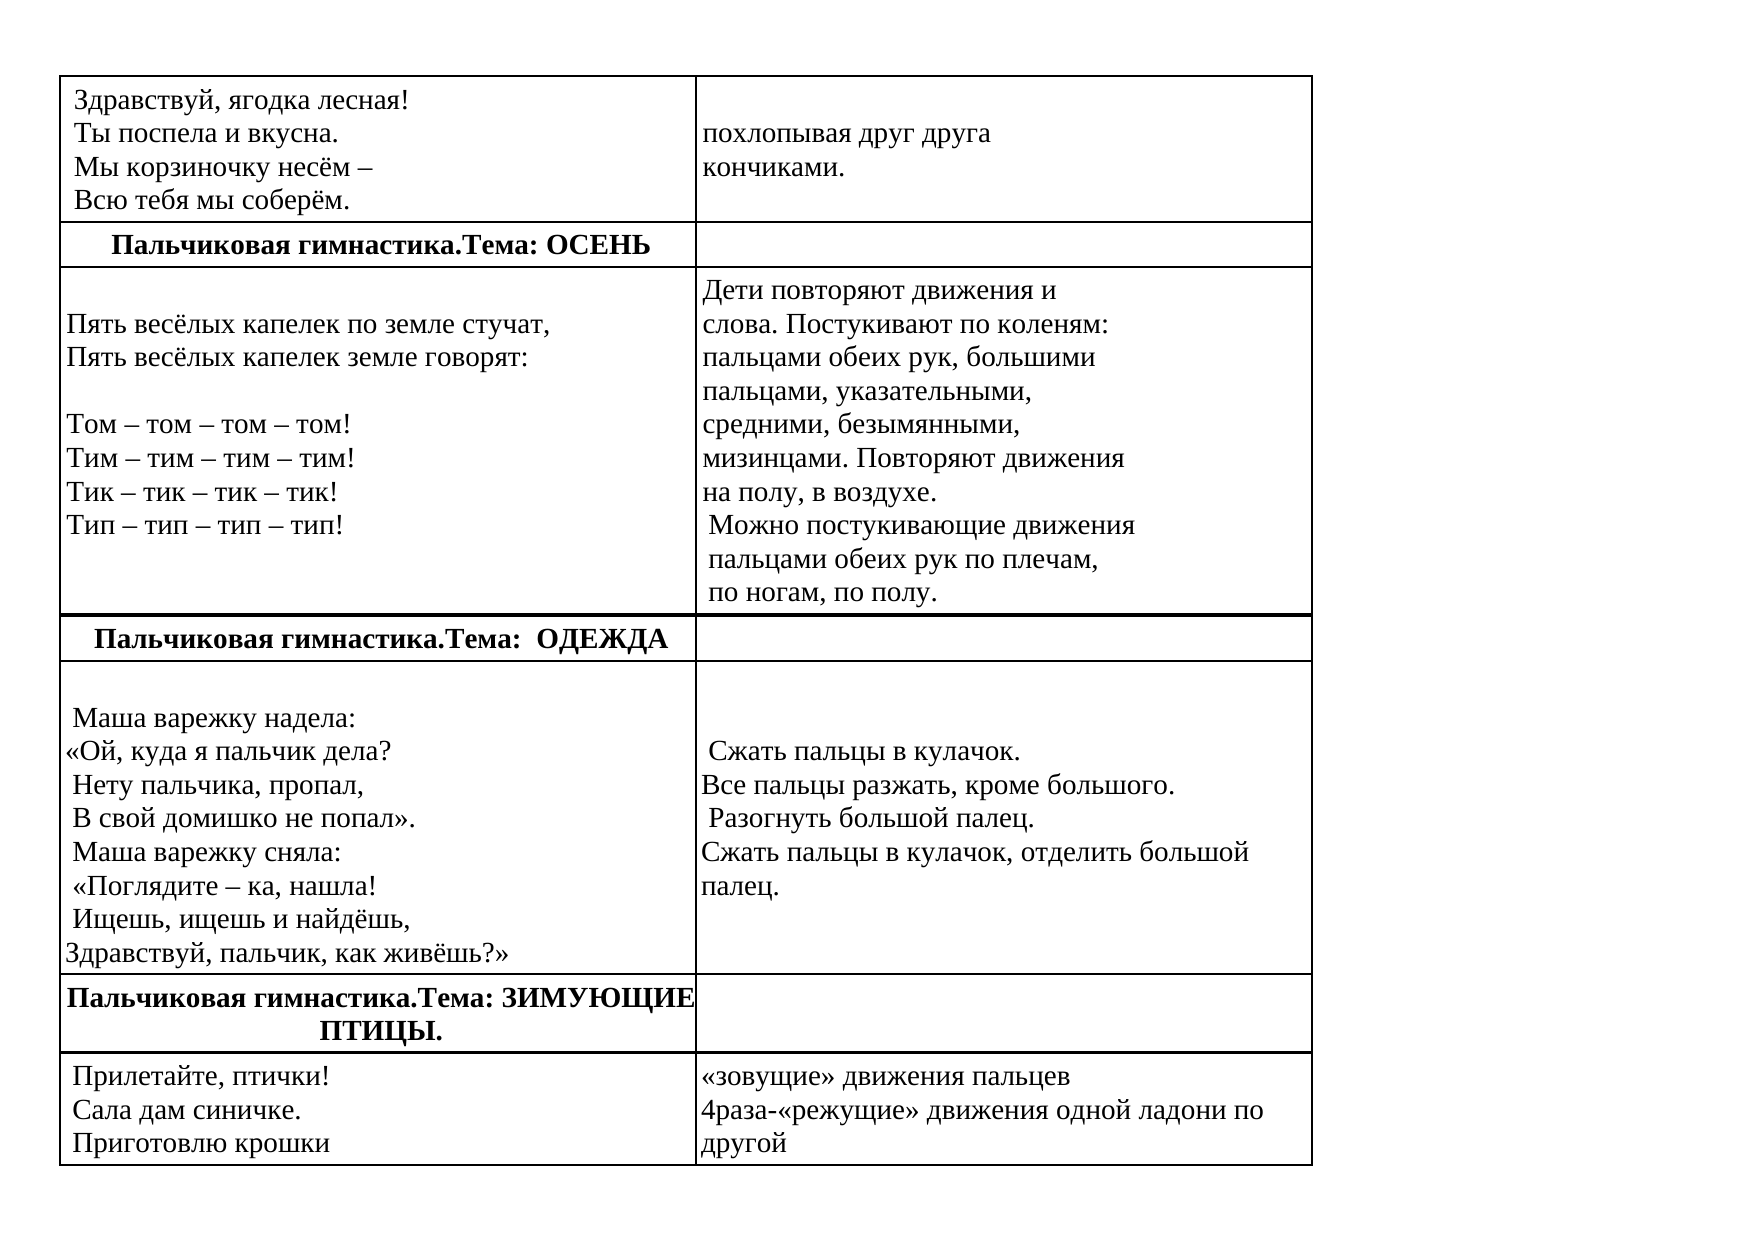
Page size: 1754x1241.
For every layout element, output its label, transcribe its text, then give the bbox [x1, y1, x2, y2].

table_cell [61, 77, 695, 221]
table_cell Дети повторяют движения и слова. Постукивают по коленям: пальцами обеих рук, большими пальцами, указательными, средними, безымянными, мизинцами. Повторяют движения на полу, в воздухе. Можно постукивающие движения пальцами обеих рук по плечам, по ногам, по полу. [697, 268, 1311, 612]
table_header [697, 617, 1311, 659]
table_cell Маша варежку надела: «Ой, куда я пальчик дела? Нету пальчика, пропал, В свой домишко не попал». Маша варежку сняла: «Поглядите – ка, нашла! Ищешь, ищешь и найдёшь, Здравствуй, пальчик, как живёшь?» [61, 662, 695, 973]
table_cell Пальчиковая гимнастика.Тема: ЗИМУЮЩИЕ ПТИЦЫ. [61, 975, 695, 1051]
table_cell Пять весёлых капелек по земле стучат, Пять весёлых капелек земле говорят: Том – том – том – том! Тим – тим – тим – тим! Тик – тик – тик – тик! Тип – тип – тип – тип! [61, 268, 695, 612]
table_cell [697, 77, 1311, 221]
table_cell Сжать пальцы в кулачок. Все пальцы разжать, кроме большого. Разогнуть большой палец. Сжать пальцы в кулачок, отделить большой палец. [697, 662, 1311, 973]
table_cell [697, 1054, 1311, 1163]
table_header Пальчиковая гимнастика.Тема: ОДЕЖДА [61, 617, 695, 659]
table_cell Пальчиковая гимнастика.Тема: ОСЕНЬ [61, 223, 695, 266]
table_cell [697, 975, 1311, 1051]
table_cell [697, 223, 1311, 266]
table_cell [61, 1054, 695, 1163]
